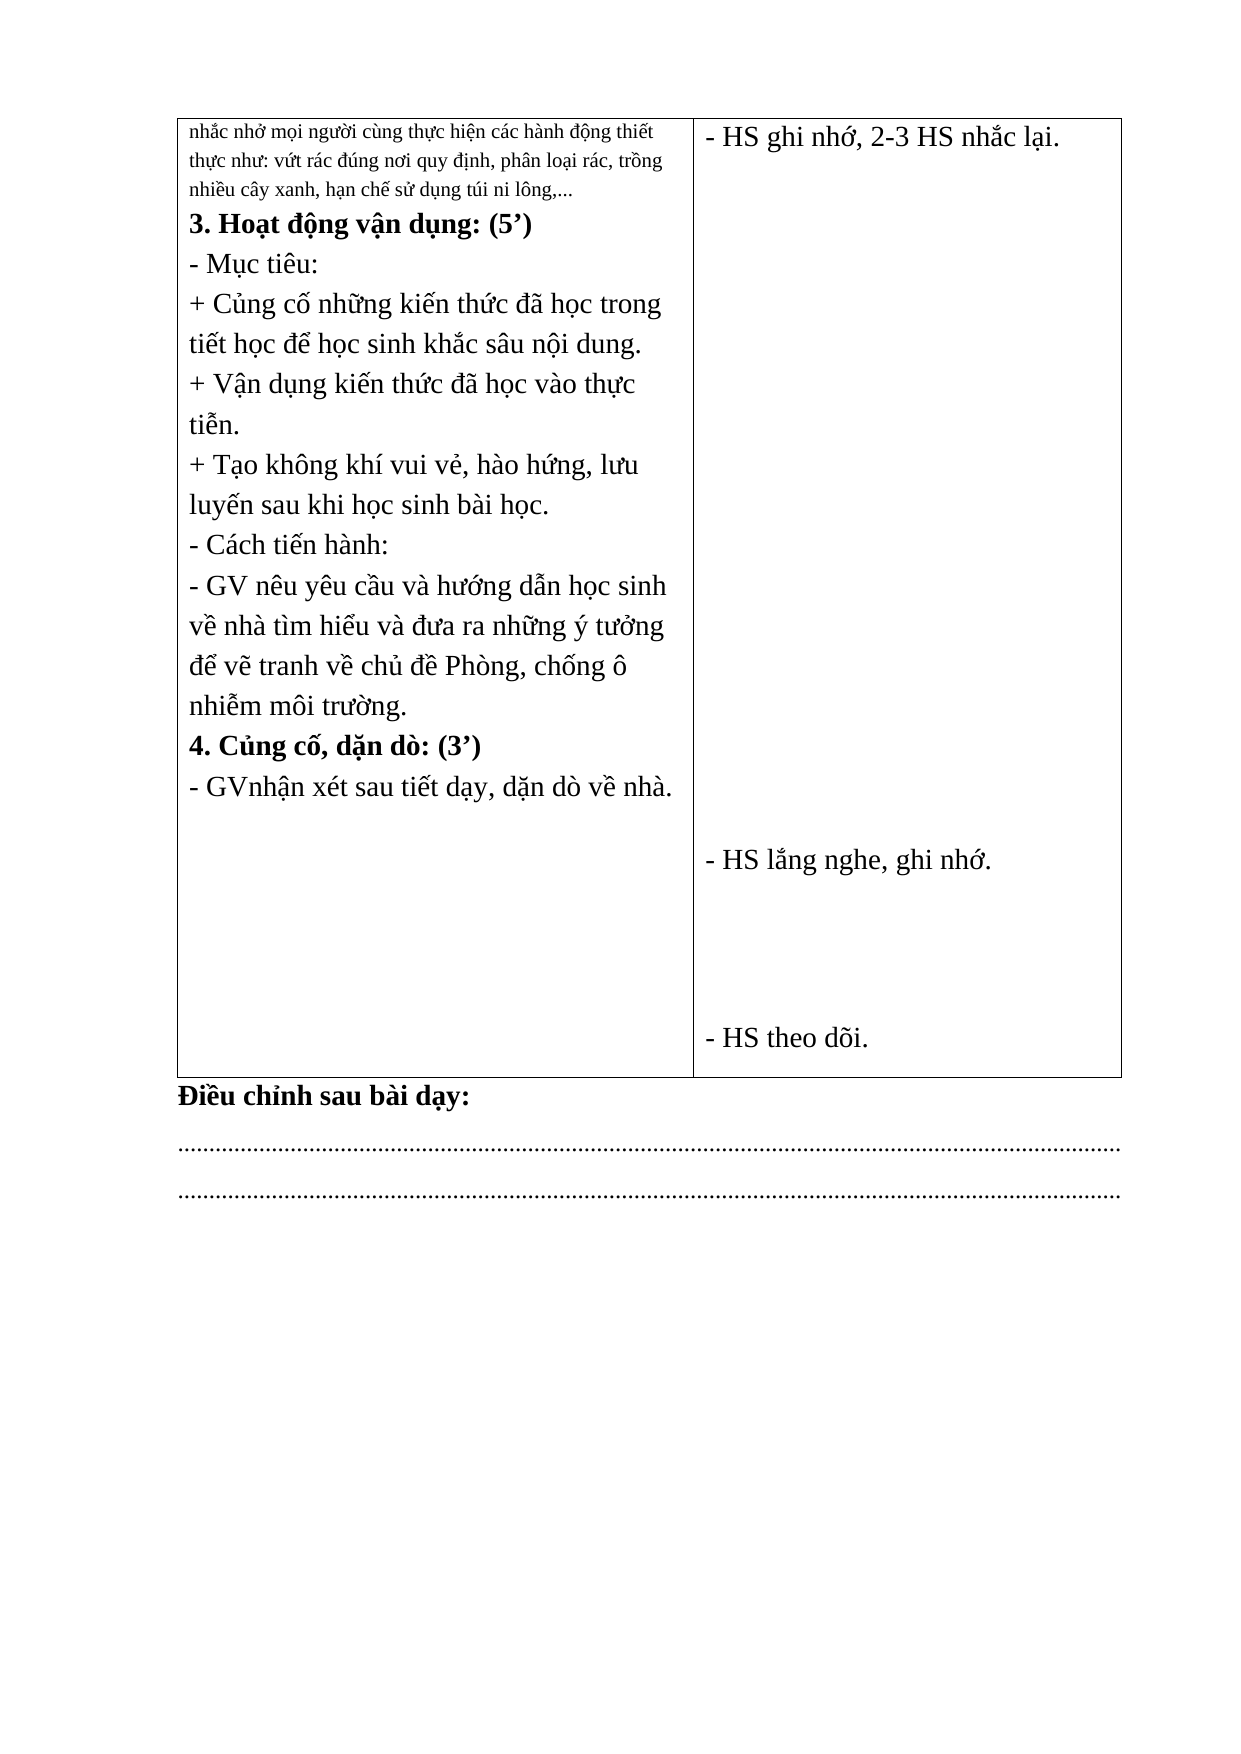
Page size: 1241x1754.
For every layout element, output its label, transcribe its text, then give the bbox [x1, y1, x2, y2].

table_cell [694, 119, 1121, 1077]
text .............................................................................................................................................................................................................................................................................................................. [177, 1128, 1122, 1205]
text Điều chỉnh sau bài dạy: [177, 1078, 1122, 1111]
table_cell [178, 119, 693, 1077]
